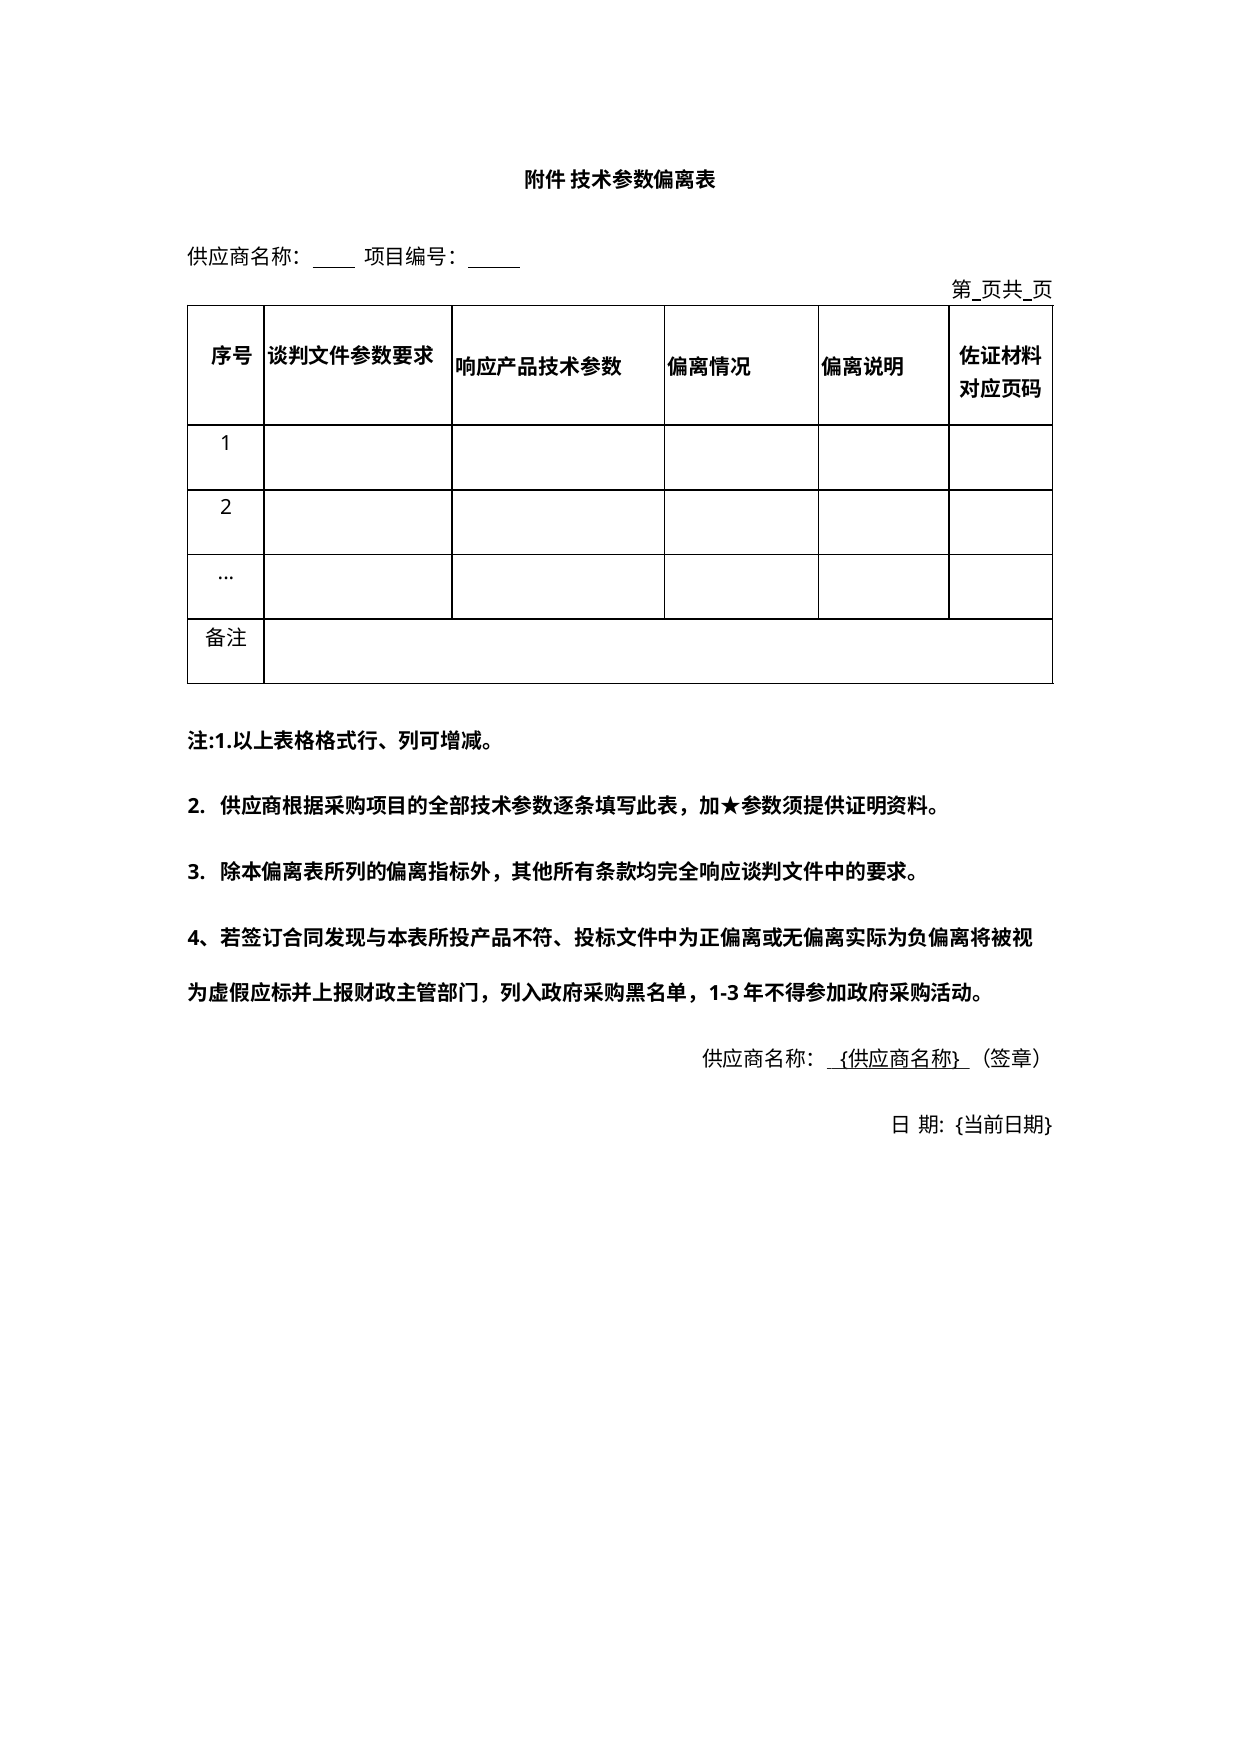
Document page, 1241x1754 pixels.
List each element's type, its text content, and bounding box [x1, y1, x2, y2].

table_header 佐证材料 对应页码 [950, 306, 1052, 424]
table_cell [265, 426, 451, 489]
list 除本偏离表所列的偏离指标外，其他所有条款均完全响应谈判文件中的要求。 [187, 854, 1053, 887]
table_cell [265, 620, 1052, 683]
table_header 谈判文件参数要求 [265, 306, 451, 424]
table_header 偏离说明 [819, 306, 948, 424]
text 附件 技术参数偏离表 [187, 162, 1053, 194]
table_header 响应产品技术参数 [453, 306, 664, 424]
text 第 页共 页 [187, 272, 1053, 304]
table_header 偏离情况 [665, 306, 818, 424]
table_cell ... [188, 555, 263, 618]
table_cell [453, 491, 664, 553]
table_cell [665, 426, 818, 489]
text 供应商名称： 项目编号： [187, 239, 1053, 272]
table_cell [665, 555, 818, 618]
table_cell [819, 426, 948, 489]
table_cell [819, 491, 948, 553]
text 4、若签订合同发现与本表所投产品不符、投标文件中为正偏离或无偏离实际为负偏离将被视为虚假应标并上报财政主管部门，列入政府采购黑名单，1-3年不得参加政府采购活动。 [187, 920, 1053, 1008]
table_cell [453, 555, 664, 618]
table_cell [819, 555, 948, 618]
text 日 期: {当前日期} [187, 1107, 1053, 1139]
list 供应商根据采购项目的全部技术参数逐条填写此表，加★参数须提供证明资料。 [187, 789, 1053, 821]
table_cell 备注 [188, 620, 263, 683]
text 注:1.以上表格格式行、列可增减。 [187, 723, 1053, 755]
table_cell [950, 555, 1052, 618]
table_cell 2 [188, 491, 263, 553]
table_cell [950, 426, 1052, 489]
table_cell [665, 491, 818, 553]
table_cell [265, 491, 451, 553]
table_cell [265, 555, 451, 618]
table_header 序号 [188, 306, 263, 424]
text 供应商名称： {供应商名称} （签章） [187, 1041, 1053, 1073]
table_cell 1 [188, 426, 263, 489]
table_cell [453, 426, 664, 489]
table_cell [950, 491, 1052, 553]
